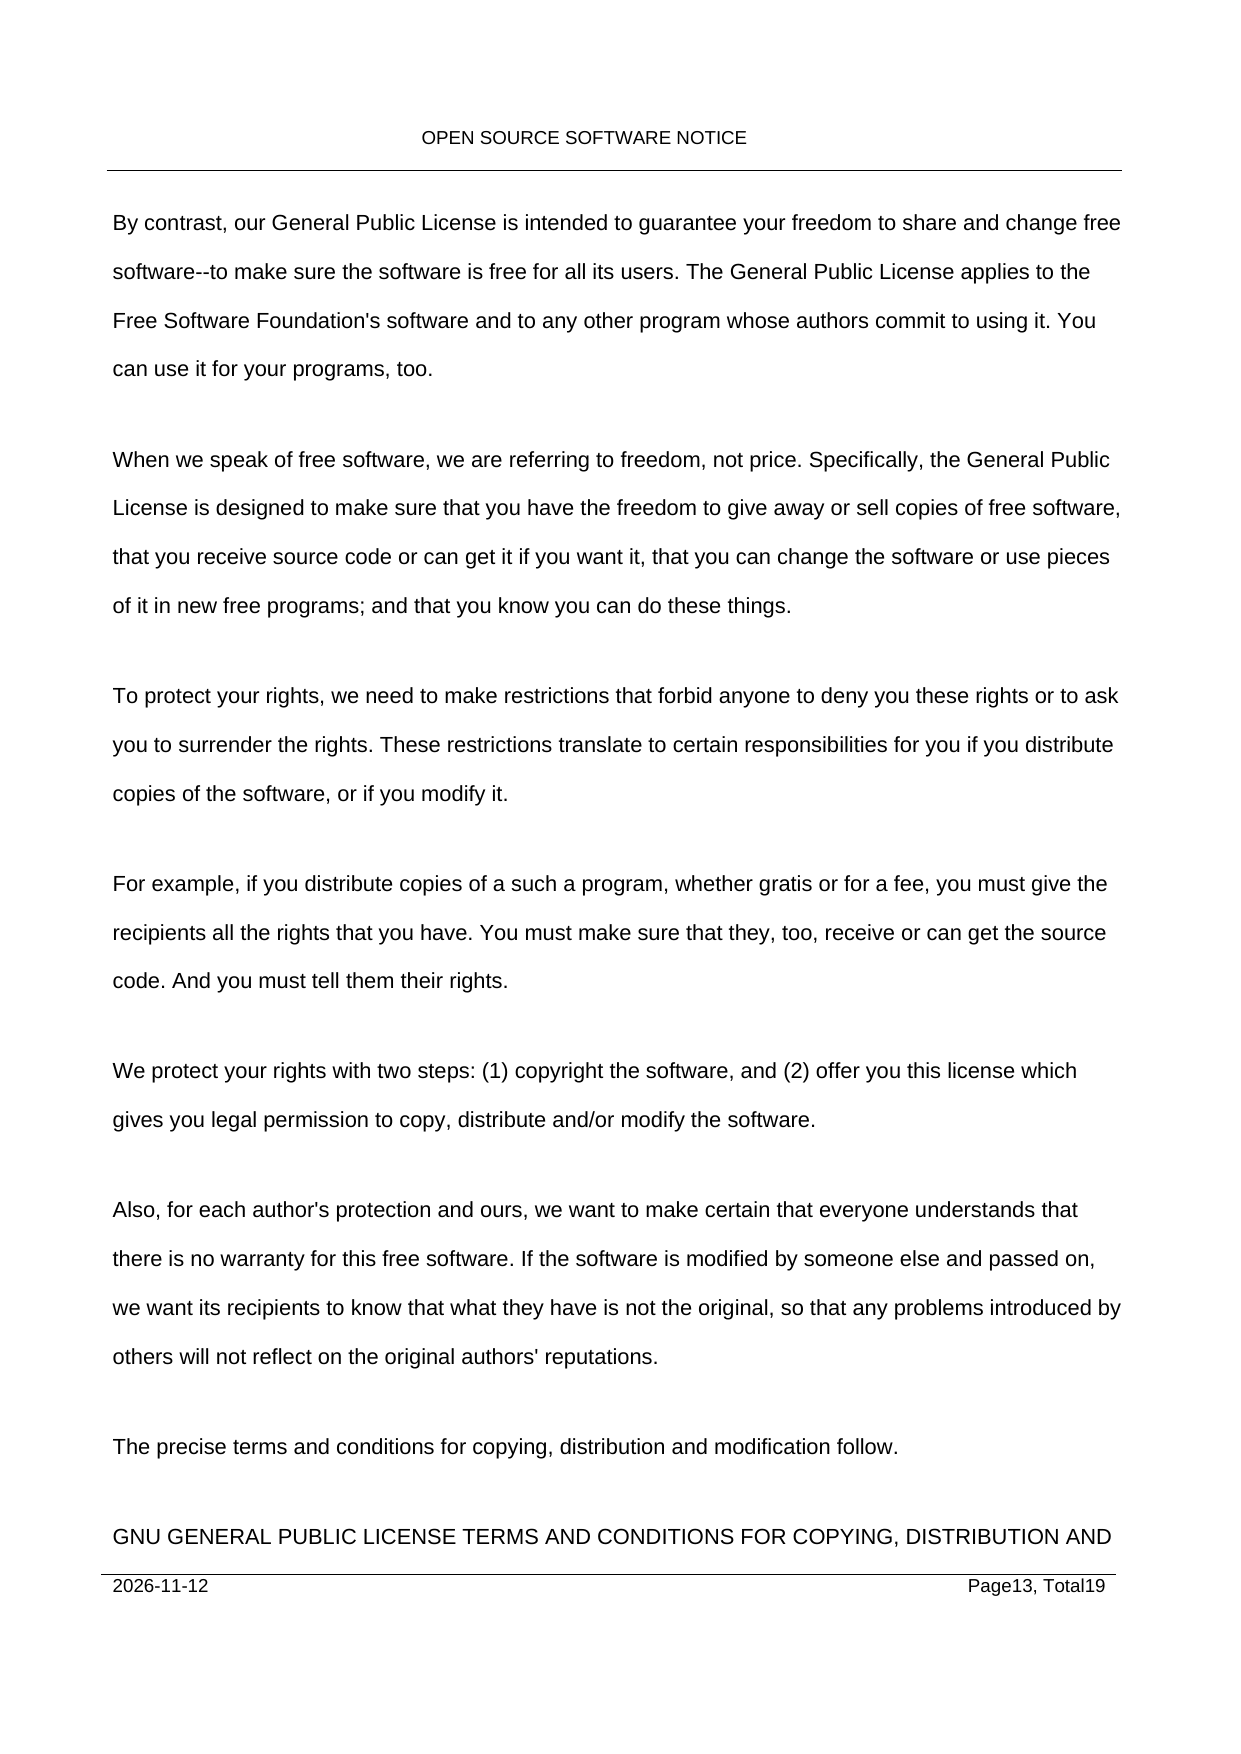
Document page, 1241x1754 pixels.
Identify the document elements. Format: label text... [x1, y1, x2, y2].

text The precise terms and conditions for copying, distribution and modification follow. [112, 1430, 1128, 1463]
text To protect your rights, we need to make restrictions that forbid anyone to deny you these rights or to ask you to surrender the rights. These restrictions translate to certain responsibilities for you if you distribute copies of the software, or if you modify it. [112, 679, 1128, 809]
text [112, 206, 1128, 385]
text When we speak of free software, we are referring to freedom, not price. Specifically, the General Public License is designed to make sure that you have the freedom to give away or sell copies of free software, that you receive source code or can get it if you want it, that you can change the software or use pieces of it in new free programs; and that you know you can do these things. [112, 443, 1128, 622]
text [112, 1520, 1128, 1553]
text For example, if you distribute copies of a such a program, whether gratis or for a fee, you must give the recipients all the rights that you have. You must make sure that they, too, receive or can get the source code. And you must tell them their rights. [112, 867, 1128, 997]
text Also, for each author's protection and ours, we want to make certain that everyone understands that there is no warranty for this free software. If the software is modified by someone else and passed on, we want its recipients to know that what they have is not the original, so that any problems introduced by others will not reflect on the original authors' reputations. [112, 1194, 1128, 1372]
text We protect your rights with two steps: (1) copyright the software, and (2) offer you this license which gives you legal permission to copy, distribute and/or modify the software. [112, 1055, 1128, 1136]
